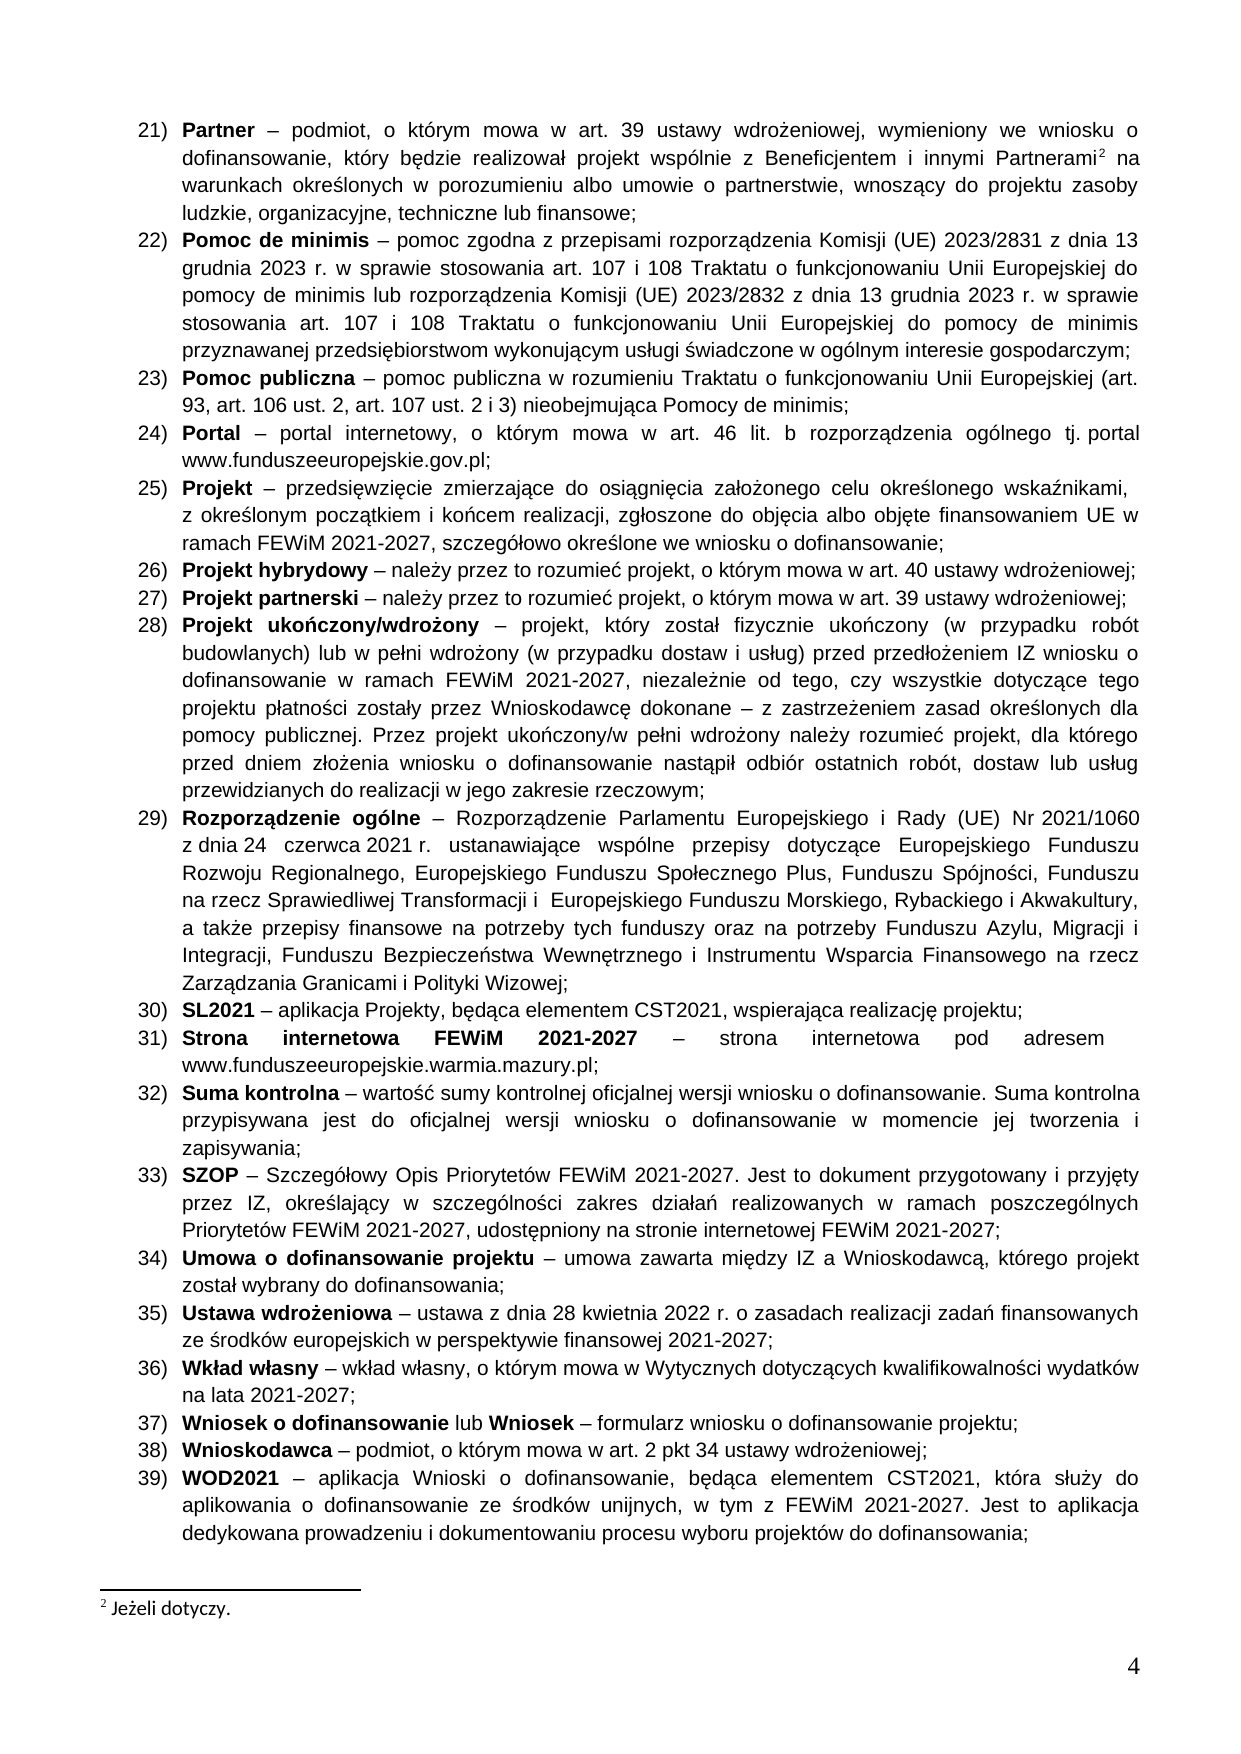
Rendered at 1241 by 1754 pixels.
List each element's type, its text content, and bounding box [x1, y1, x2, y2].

list Portal – portal internetowy, o którym mowa w art. 46 lit. b rozporządzenia ogólnego tj. portal www.funduszeeuropejskie.gov.pl; [138, 421, 1140, 472]
list Partner – podmiot, o którym mowa w art. 39 ustawy wdrożeniowej, wymieniony we wniosku o dofinansowanie, który będzie realizował projekt wspólnie z Beneficjentem i innymi Partnerami na warunkach określonych w porozumieniu albo umowie o partnerstwie, wnoszący do projektu zasoby ludzkie, organizacyjne, techniczne lub finansowe; [138, 118, 1140, 224]
list Ustawa wdrożeniowa – ustawa z dnia 28 kwietnia 2022 r. o zasadach realizacji zadań finansowanych ze środków europejskich w perspektywie finansowej 2021-2027; [138, 1301, 1140, 1352]
list SL2021 – aplikacja Projekty, będąca elementem CST2021, wspierająca realizację projektu; [138, 998, 1140, 1022]
list Projekt partnerski – należy przez to rozumieć projekt, o którym mowa w art. 39 ustawy wdrożeniowej; [138, 586, 1140, 609]
list Strona internetowa FEWiM 2021-2027 – strona internetowa pod adresem www.funduszeeuropejskie.warmia.mazury.pl; [138, 1026, 1140, 1077]
list SZOP – Szczegółowy Opis Priorytetów FEWiM 2021-2027. Jest to dokument przygotowany i przyjęty przez IZ, określający w szczególności zakres działań realizowanych w ramach poszczególnych Priorytetów FEWiM 2021-2027, udostępniony na stronie internetowej FEWiM 2021-2027; [138, 1163, 1140, 1242]
list Wkład własny – wkład własny, o którym mowa w Wytycznych dotyczących kwalifikowalności wydatków na lata 2021-2027; [138, 1356, 1140, 1407]
list Pomoc de minimis – pomoc zgodna z przepisami rozporządzenia Komisji (UE) 2023/2831 z dnia 13 grudnia 2023 r. w sprawie stosowania art. 107 i 108 Traktatu o funkcjonowaniu Unii Europejskiej do pomocy de minimis lub rozporządzenia Komisji (UE) 2023/2832 z dnia 13 grudnia 2023 r. w sprawie stosowania art. 107 i 108 Traktatu o funkcjonowaniu Unii Europejskiej do pomocy de minimis przyznawanej przedsiębiorstwom wykonującym usługi świadczone w ogólnym interesie gospodarczym; [138, 228, 1140, 362]
list Pomoc publiczna – pomoc publiczna w rozumieniu Traktatu o funkcjonowaniu Unii Europejskiej (art. 93, art. 106 ust. 2, art. 107 ust. 2 i 3) nieobejmująca Pomocy de minimis; [138, 366, 1140, 417]
list Wniosek o dofinansowanie lub Wniosek – formularz wniosku o dofinansowanie projektu; [138, 1411, 1140, 1434]
list Projekt hybrydowy – należy przez to rozumieć projekt, o którym mowa w art. 40 ustawy wdrożeniowej; [138, 558, 1140, 582]
list Umowa o dofinansowanie projektu – umowa zawarta między IZ a Wnioskodawcą, którego projekt został wybrany do dofinansowania; [138, 1246, 1140, 1297]
list WOD2021 – aplikacja Wnioski o dofinansowanie, będąca elementem CST2021, która służy do aplikowania o dofinansowanie ze środków unijnych, w tym z FEWiM 2021-2027. Jest to aplikacja dedykowana prowadzeniu i dokumentowaniu procesu wyboru projektów do dofinansowania; [138, 1466, 1140, 1544]
list Projekt ukończony/wdrożony – projekt, który został fizycznie ukończony (w przypadku robót budowlanych) lub w pełni wdrożony (w przypadku dostaw i usług) przed przedłożeniem IZ wniosku o dofinansowanie w ramach FEWiM 2021-2027, niezależnie od tego, czy wszystkie dotyczące tego projektu płatności zostały przez Wnioskodawcę dokonane – z zastrzeżeniem zasad określonych dla pomocy publicznej. Przez projekt ukończony/w pełni wdrożony należy rozumieć projekt, dla którego przed dniem złożenia wniosku o dofinansowanie nastąpił odbiór ostatnich robót, dostaw lub usług przewidzianych do realizacji w jego zakresie rzeczowym; [138, 613, 1140, 802]
list Rozporządzenie ogólne – Rozporządzenie Parlamentu Europejskiego i Rady (UE) Nr 2021/1060 z dnia 24 czerwca 2021 r. ustanawiające wspólne przepisy dotyczące Europejskiego Funduszu Rozwoju Regionalnego, Europejskiego Funduszu Społecznego Plus, Funduszu Spójności, Funduszu na rzecz Sprawiedliwej Transformacji i Europejskiego Funduszu Morskiego, Rybackiego i Akwakultury, a także przepisy finansowe na potrzeby tych funduszy oraz na potrzeby Funduszu Azylu, Migracji i Integracji, Funduszu Bezpieczeństwa Wewnętrznego i Instrumentu Wsparcia Finansowego na rzecz Zarządzania Granicami i Polityki Wizowej; [138, 806, 1140, 994]
list Wnioskodawca – podmiot, o którym mowa w art. 2 pkt 34 ustawy wdrożeniowej; [138, 1438, 1140, 1462]
list Suma kontrolna – wartość sumy kontrolnej oficjalnej wersji wniosku o dofinansowanie. Suma kontrolna przypisywana jest do oficjalnej wersji wniosku o dofinansowanie w momencie jej tworzenia i zapisywania; [138, 1081, 1140, 1159]
list Projekt – przedsięwzięcie zmierzające do osiągnięcia założonego celu określonego wskaźnikami, z określonym początkiem i końcem realizacji, zgłoszone do objęcia albo objęte finansowaniem UE w ramach FEWiM 2021-2027, szczegółowo określone we wniosku o dofinansowanie; [138, 476, 1140, 554]
